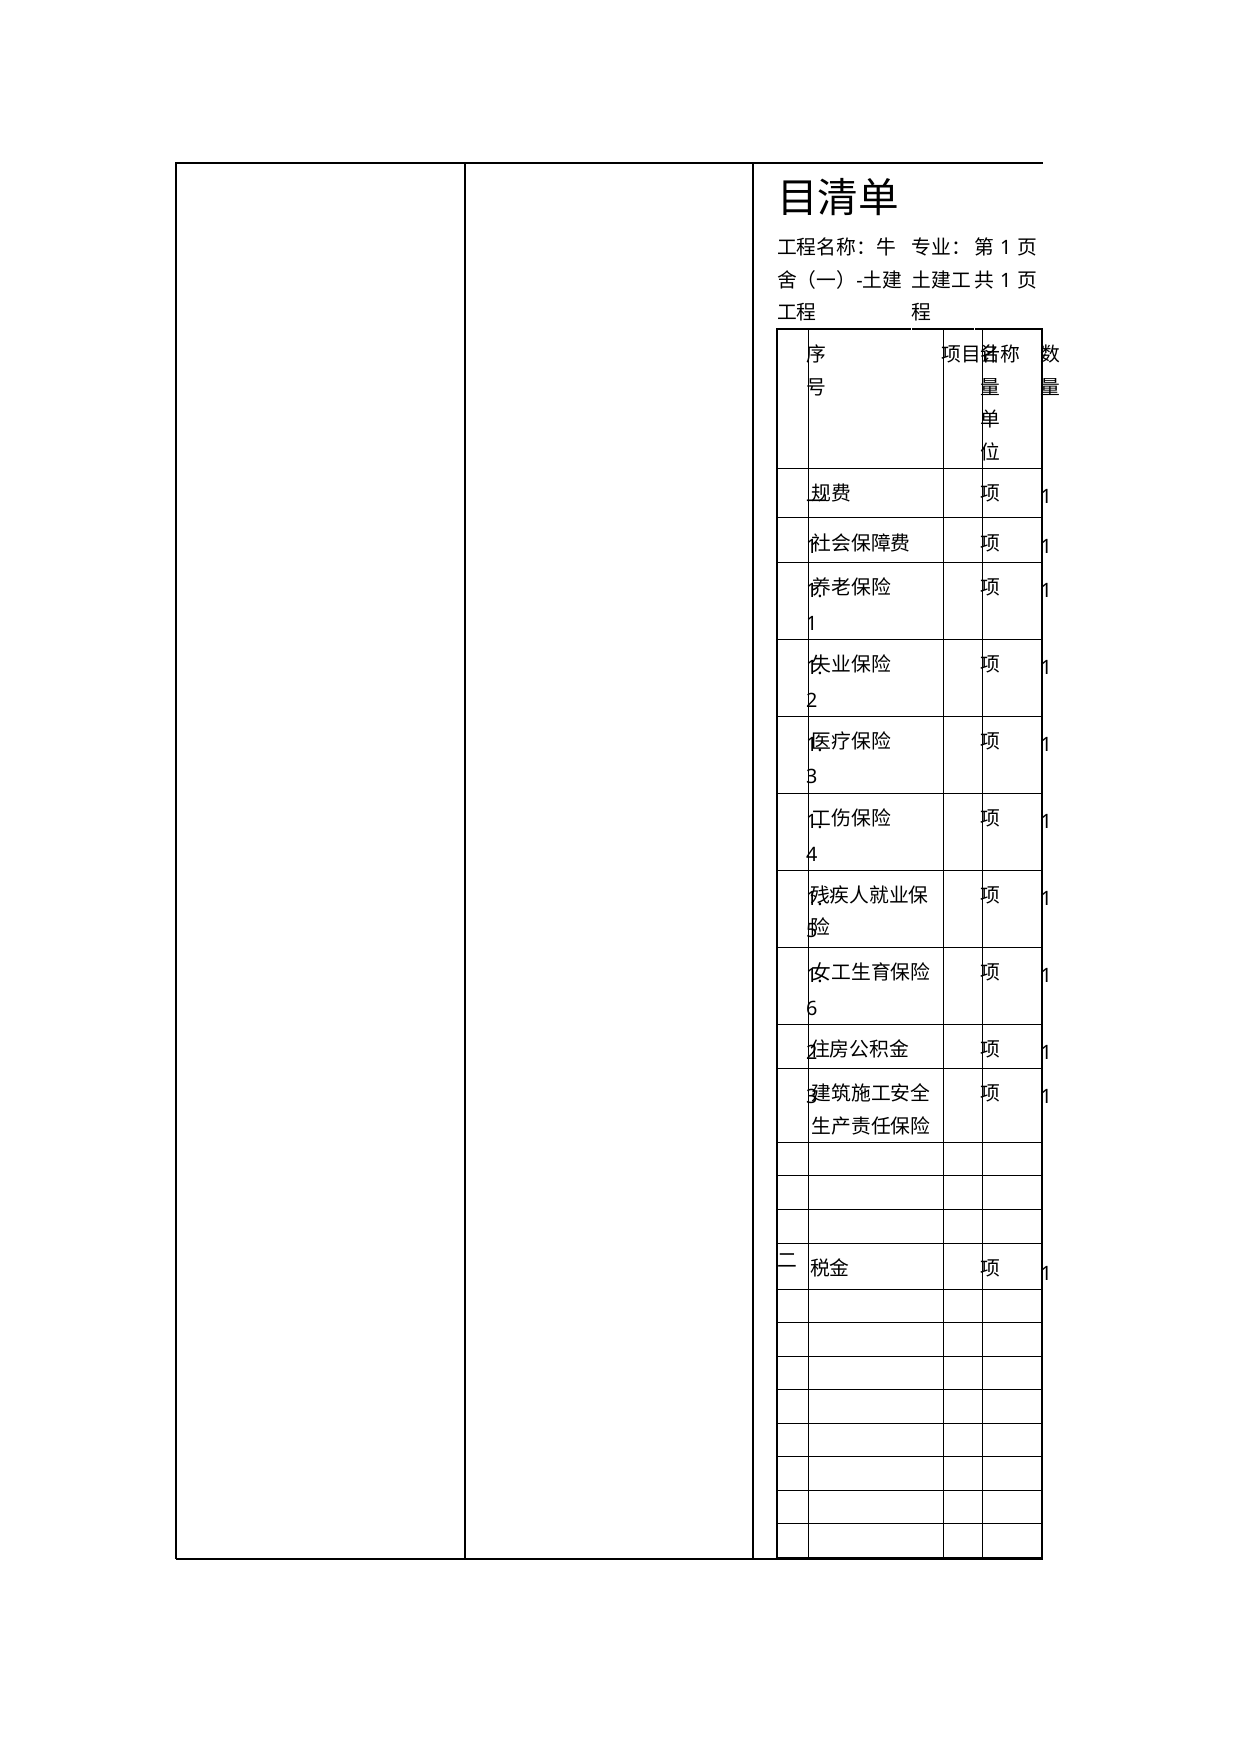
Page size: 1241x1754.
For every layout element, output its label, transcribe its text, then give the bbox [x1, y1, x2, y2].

table_cell [466, 164, 752, 1558]
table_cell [754, 164, 1041, 1558]
table_cell 1 [177, 164, 464, 1558]
